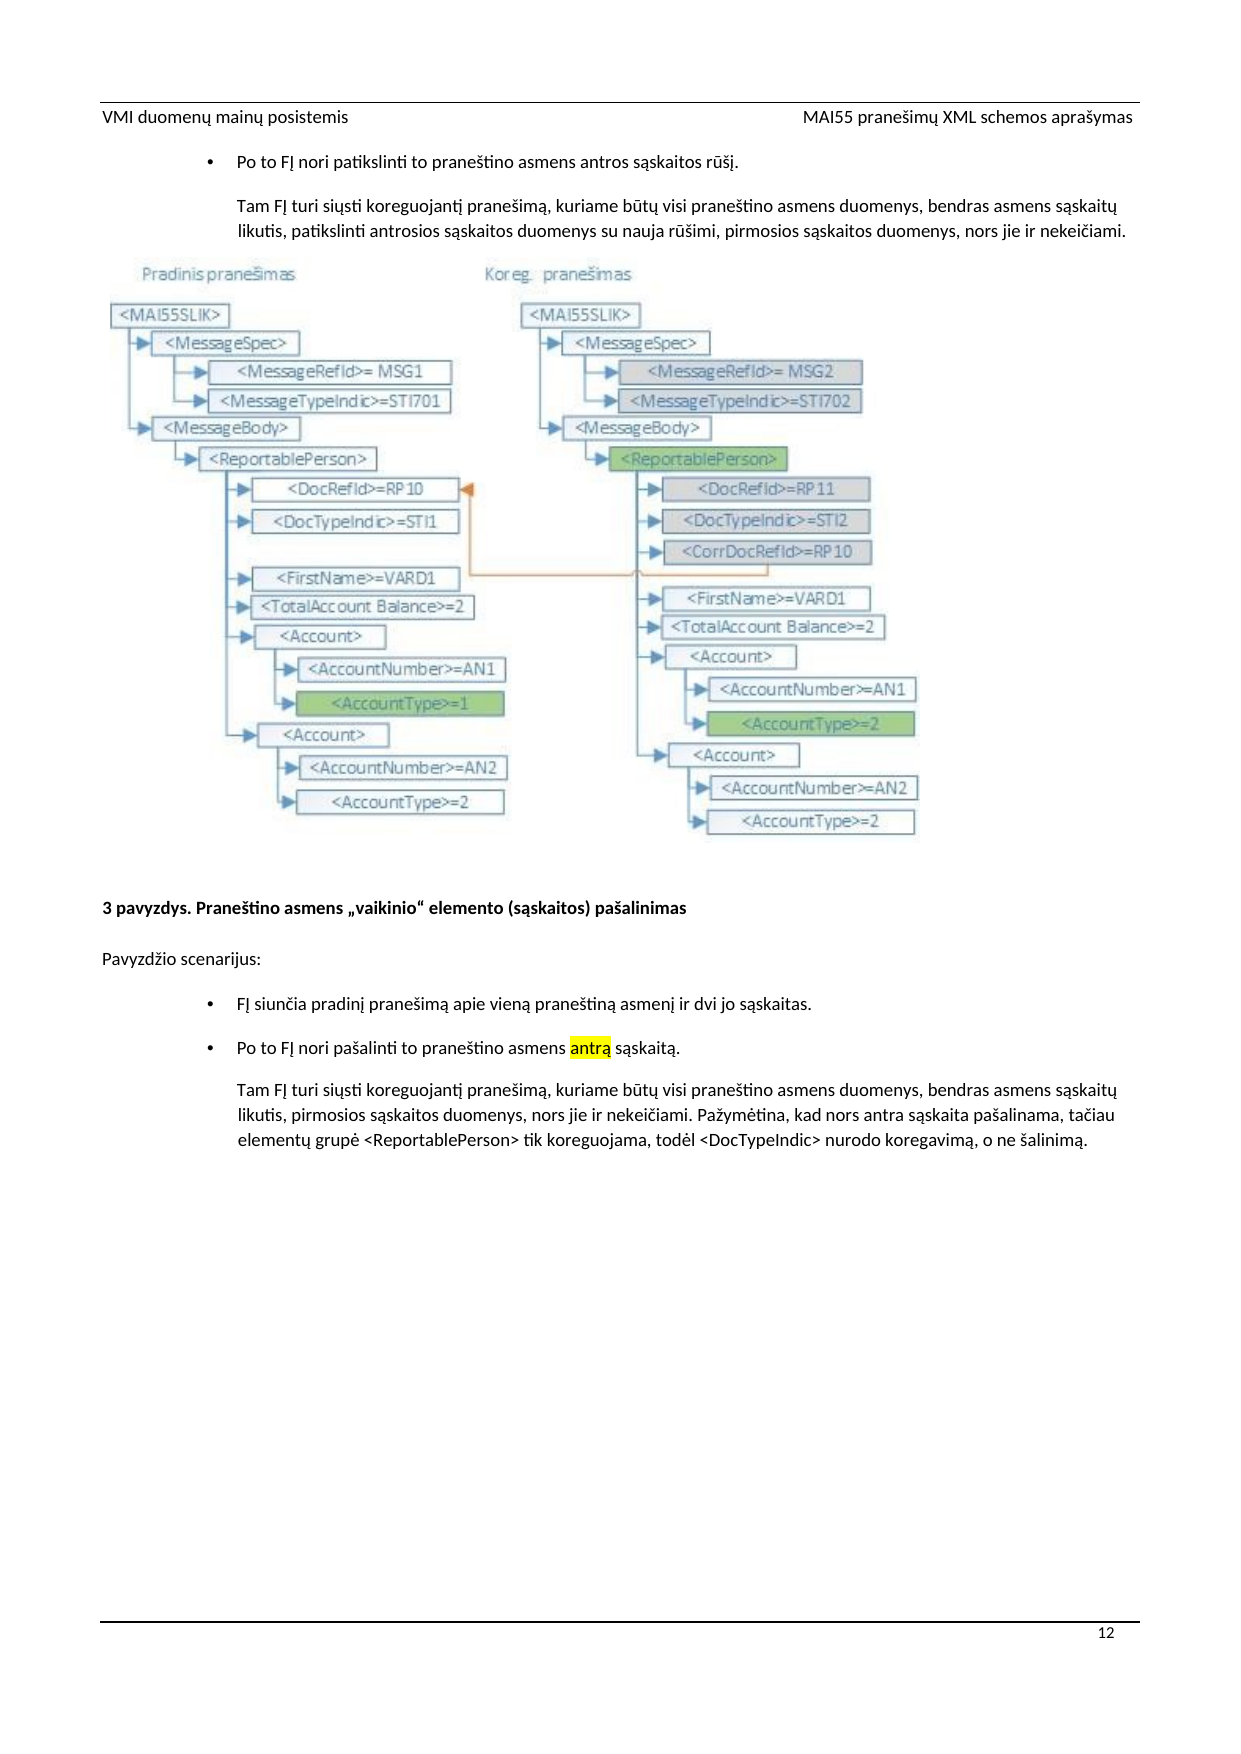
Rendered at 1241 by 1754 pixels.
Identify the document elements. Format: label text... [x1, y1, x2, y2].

text Tam FĮ turi siųsti koreguojantį pranešimą, kuriame būtų visi praneštino asmens duomenys, bendras asmens sąskaitų likutis, pirmosios sąskaitos duomenys, nors jie ir nekeičiami. Pažymėtina, kad nors antra sąskaita pašalinama, tačiau elementų grupė <ReportablePerson> tik koreguojama, todėl <DocTypeIndic> nurodo koregavimą, o ne šalinimą. [237, 1078, 1138, 1151]
text Pavyzdžio scenarijus: [102, 947, 1138, 970]
list FĮ siunčia pradinį pranešimą apie vieną praneštiną asmenį ir dvi jo sąskaitas. [207, 992, 1138, 1014]
text Tam FĮ turi siųsti koreguojantį pranešimą, kuriame būtų visi praneštino asmens duomenys, bendras asmens sąskaitų likutis, patikslinti antrosios sąskaitos duomenys su nauja rūšimi, pirmosios sąskaitos duomenys, nors jie ir nekeičiami. [237, 194, 1138, 242]
list Po to FĮ nori patikslinti to praneštino asmens antros sąskaitos rūšį. [207, 150, 1138, 173]
picture [109, 257, 920, 843]
list pavyzdys. Praneštino asmens „vaikinio“ elemento (sąskaitos) pašalinimas [102, 889, 816, 921]
list Po to FĮ nori pašalinti to praneštino asmens antrą sąskaitą. [611, 1036, 1138, 1059]
list Po to FĮ nori pašalinti to praneštino asmens antrą sąskaitą. [207, 1036, 570, 1059]
